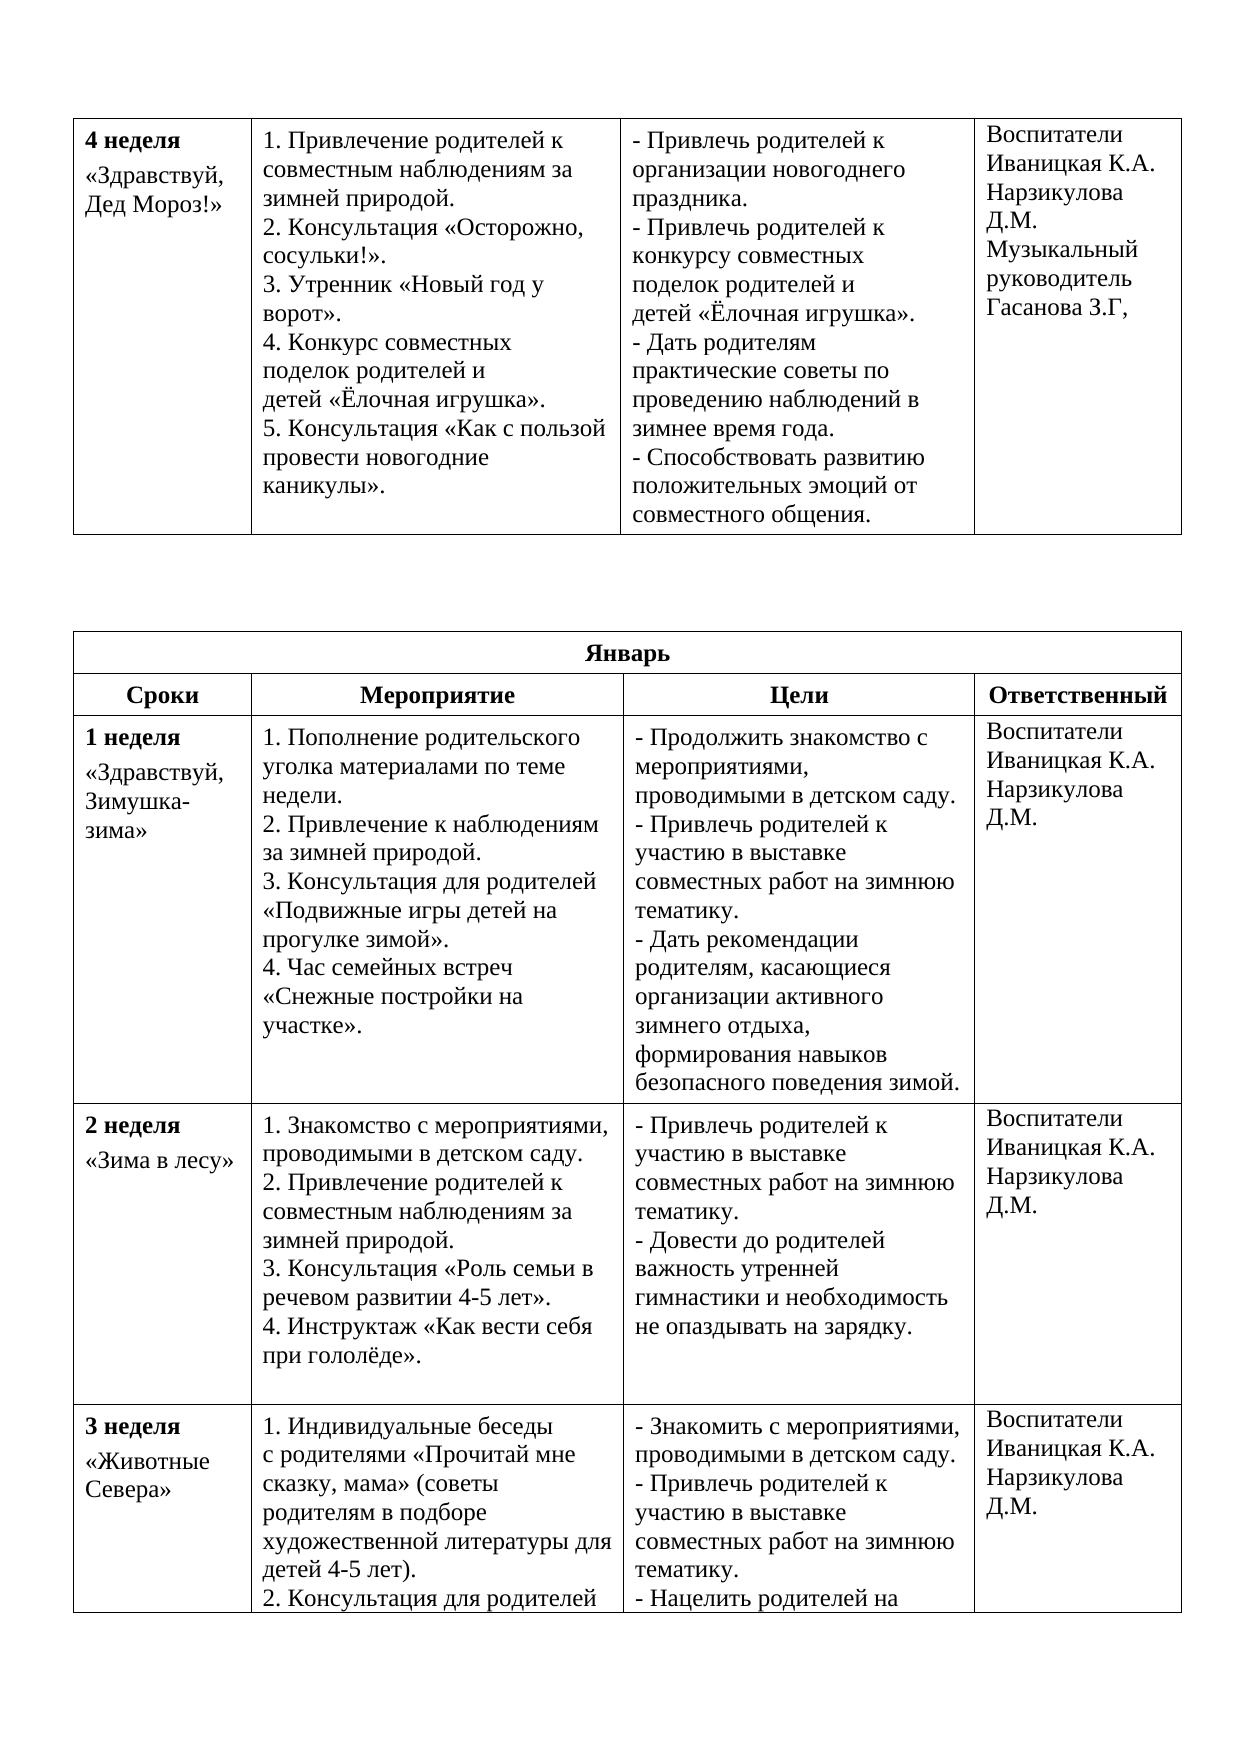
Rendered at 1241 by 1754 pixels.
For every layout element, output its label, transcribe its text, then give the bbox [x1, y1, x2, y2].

table_cell 1 неделя «Здравствуй, Зимушка-зима» [74, 716, 251, 1102]
table_cell Мероприятие [252, 674, 623, 715]
table_cell 2 неделя «Зима в лесу» [74, 1104, 251, 1403]
table_cell Цели [624, 674, 974, 715]
table_cell Воспитатели Иваницкая К.А. Нарзикулова Д.М. [975, 1104, 1181, 1403]
table_cell Сроки [74, 674, 251, 715]
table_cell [975, 1405, 1181, 1612]
table_cell 1. Знакомство с мероприятиями, проводимыми в детском саду. 2. Привлечение родителей к совместным наблюдениям за зимней природой. 3. Консультация «Роль семьи в речевом развитии 4-5 лет». 4. Инструктаж «Как вести себя при гололёде». [252, 1104, 623, 1403]
table_cell 4 неделя «Здравствуй, Дед Мороз!» [74, 119, 251, 534]
table_cell 1. Привлечение родителей к совместным наблюдениям за зимней природой. 2. Консультация «Осторожно, сосульки!». 3. Утренник «Новый год у ворот». 4. Конкурс совместных поделок родителей и детей «Ёлочная игрушка». 5. Консультация «Как с пользой провести новогодние каникулы». [252, 119, 620, 534]
table_cell Воспитатели Иваницкая К.А. Нарзикулова Д.М. Музыкальный руководитель Гасанова З.Г, [975, 119, 1181, 534]
table_cell 1. Пополнение родительского уголка материалами по теме недели. 2. Привлечение к наблюдениям за зимней природой. 3. Консультация для родителей «Подвижные игры детей на прогулке зимой». 4. Час семейных встреч «Снежные постройки на участке». [252, 716, 623, 1102]
table_header Январь [74, 632, 1181, 673]
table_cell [252, 1405, 623, 1612]
table_cell - Привлечь родителей к организации новогоднего праздника. - Привлечь родителей к конкурсу совместных поделок родителей и детей «Ёлочная игрушка». - Дать родителям практические советы по проведению наблюдений в зимнее время года. - Способствовать развитию положительных эмоций от совместного общения. [621, 119, 974, 534]
table_cell - Привлечь родителей к участию в выставке совместных работ на зимнюю тематику. - Довести до родителей важность утренней гимнастики и необходимость не опаздывать на зарядку. [624, 1104, 974, 1403]
table_cell Воспитатели Иваницкая К.А. Нарзикулова Д.М. [975, 716, 1181, 1102]
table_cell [624, 1405, 974, 1612]
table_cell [74, 1405, 251, 1612]
table_cell Ответственный [975, 674, 1181, 715]
table_cell - Продолжить знакомство с мероприятиями, проводимыми в детском саду. - Привлечь родителей к участию в выставке совместных работ на зимнюю тематику. - Дать рекомендации родителям, касающиеся организации активного зимнего отдыха, формирования навыков безопасного поведения зимой. [624, 716, 974, 1102]
